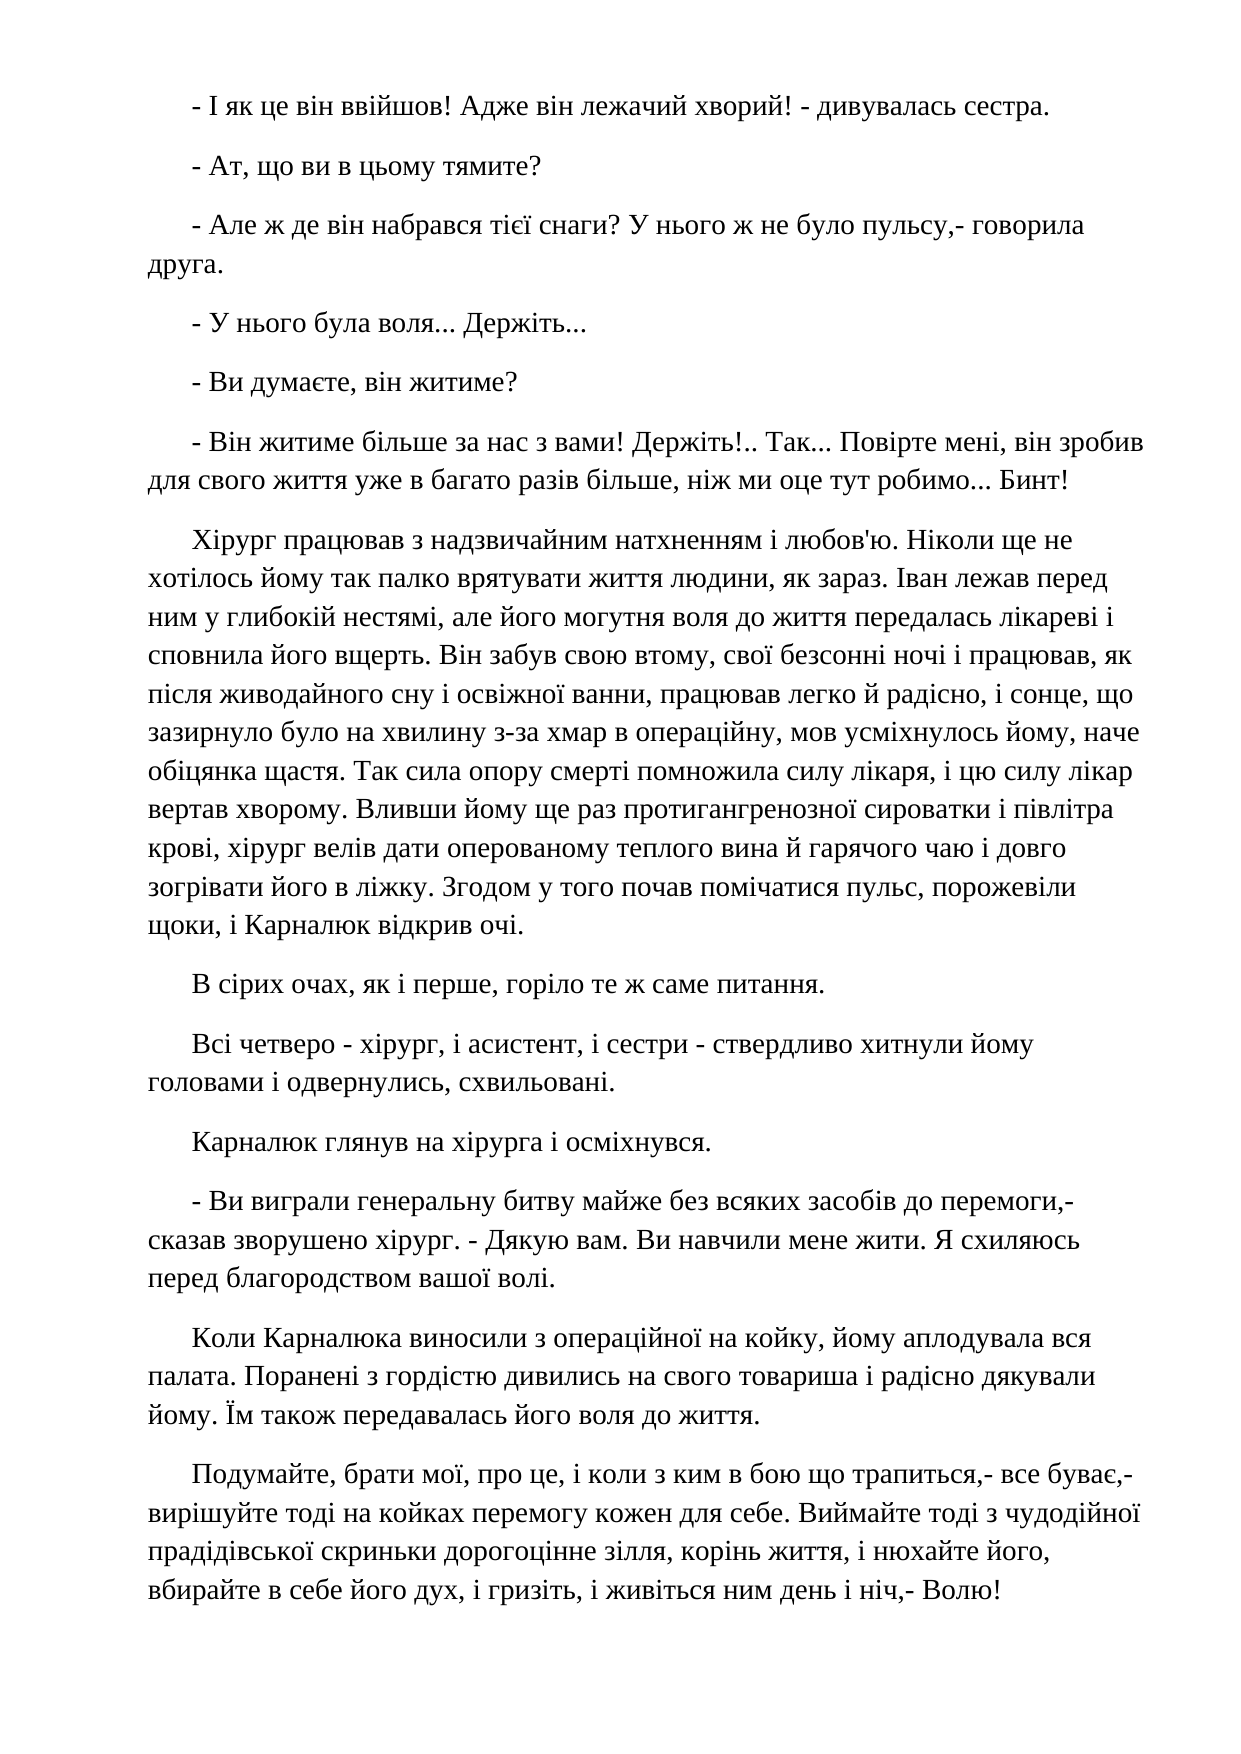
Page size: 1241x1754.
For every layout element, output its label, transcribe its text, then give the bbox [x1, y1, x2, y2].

text - Але ж де він набрався тієї снаги? У нього ж не було пульсу,- говорила друга. [148, 207, 1152, 279]
text - У нього була воля... Держіть... [148, 305, 1152, 339]
text Коли Карналюка виносили з операційної на койку, йому аплодувала вся палата. Поранені з гордістю дивились на свого товариша і радісно дякували йому. Їм також передавалась його воля до життя. [148, 1320, 1152, 1430]
text - І як це він ввійшов! Адже він лежачий хворий! - дивувалась сестра. [148, 88, 1152, 122]
text Хірург працював з надзвичайним натхненням і любов'ю. Ніколи ще не хотілось йому так палко врятувати життя людини, як зараз. Іван лежав перед ним у глибокій нестямі, але його могутня воля до життя передалась лікареві і сповнила його вщерть. Він забув свою втому, свої безсонні ночі і працював, як після живодайного сну і освіжної ванни, працював легко й радісно, і сонце, що зазирнуло було на хвилину з-за хмар в операційну, мов усміхнулось йому, наче обіцянка щастя. Так сила опору смерті помножила силу лікаря, і цю силу лікар вертав хворому. Вливши йому ще раз протигангренозної сироватки і півлітра крові, хірург велів дати оперованому теплого вина й гарячого чаю і довго зогрівати його в ліжку. Згодом у того почав помічатися пульс, порожевіли щоки, і Карналюк відкрив очі. [148, 522, 1152, 941]
text - Він житиме більше за нас з вами! Держіть!.. Так... Повірте мені, він зробив для свого життя уже в багато разів більше, ніж ми оце тут робимо... Бинт! [148, 424, 1152, 496]
text - Ви виграли генеральну битву майже без всяких засобів до перемоги,- сказав зворушено хірург. - Дякую вам. Ви навчили мене жити. Я схиляюсь перед благородством вашої волі. [148, 1183, 1152, 1294]
text Подумайте, брати мої, про це, і коли з ким в бою що трапиться,- все буває,- вирішуйте тоді на койках перемогу кожен для себе. Виймайте тоді з чудодійної прадідівської скриньки дорогоцінне зілля, корінь життя, і нюхайте його, вбирайте в себе його дух, і гризіть, і живіться ним день і ніч,- Волю! [148, 1456, 1152, 1605]
text Карналюк глянув на хірурга і осміхнувся. [148, 1124, 1152, 1157]
text Всі четверо - хірург, і асистент, і сестри - ствердливо хитнули йому головами і одвернулись, схвильовані. [148, 1026, 1152, 1098]
text - Ви думаєте, він житиме? [148, 364, 1152, 398]
text - Ат, що ви в цьому тямите? [148, 148, 1152, 181]
text В сірих очах, як і перше, горіло те ж саме питання. [148, 967, 1152, 1000]
